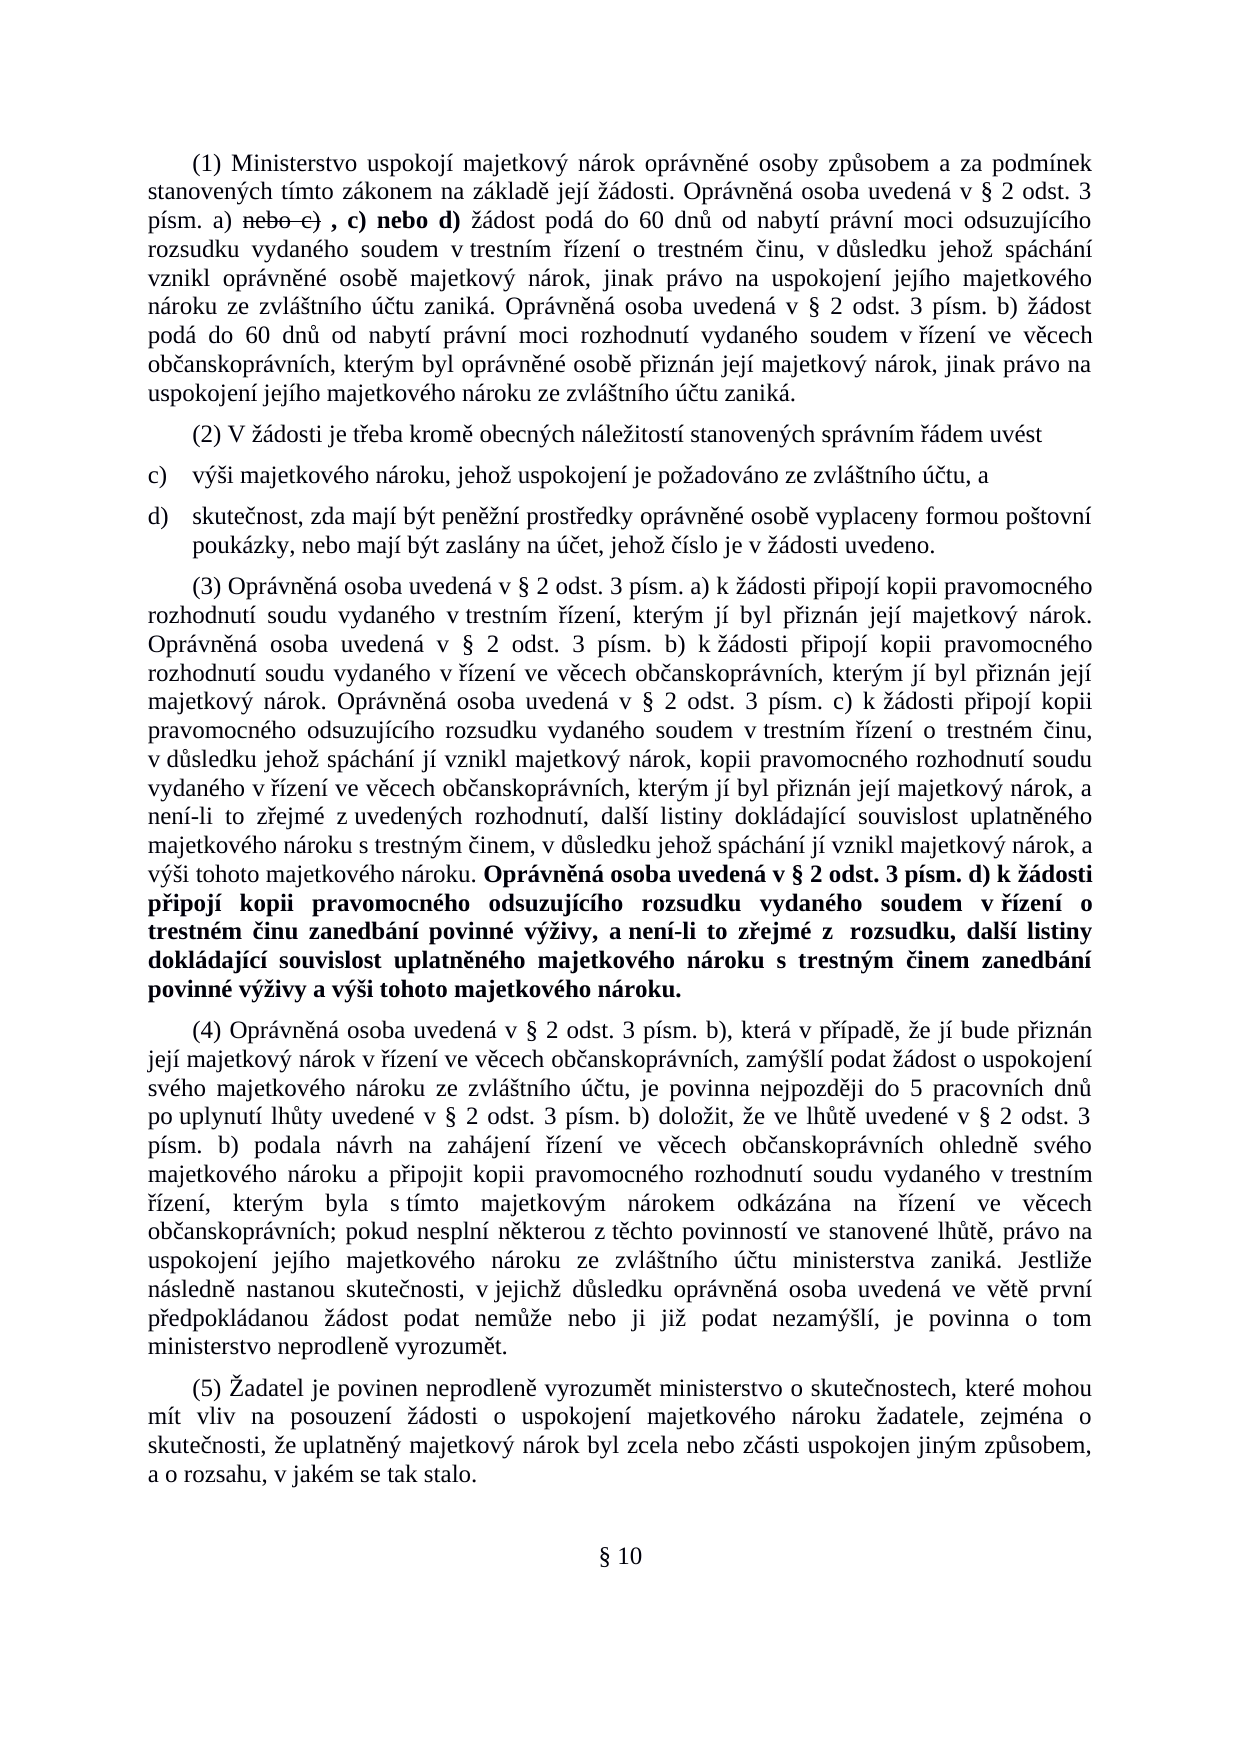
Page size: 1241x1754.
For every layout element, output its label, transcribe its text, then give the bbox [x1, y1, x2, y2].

text (4) Oprávněná osoba uvedená v § 2 odst. 3 písm. b), která v případě, že jí bude přiznán její majetkový nárok v řízení ve věcech občanskoprávních, zamýšlí podat žádost o uspokojení svého majetkového nároku ze zvláštního účtu, je povinna nejpozději do 5 pracovních dnů po uplynutí lhůty uvedené v § 2 odst. 3 písm. b) doložit, že ve lhůtě uvedené v § 2 odst. 3 písm. b) podala návrh na zahájení řízení ve věcech občanskoprávních ohledně svého majetkového nároku a připojit kopii pravomocného rozhodnutí soudu vydaného v trestním řízení, kterým byla s tímto majetkovým nárokem odkázána na řízení ve věcech občanskoprávních; pokud nesplní některou z těchto povinností ve stanovené lhůtě, právo na uspokojení jejího majetkového nároku ze zvláštního účtu ministerstva zaniká. Jestliže následně nastanou skutečnosti, v jejichž důsledku oprávněná osoba uvedená ve větě první předpokládanou žádost podat nemůže nebo ji již podat nezamýšlí, je povinna o tom ministerstvo neprodleně vyrozumět. [148, 1015, 1093, 1360]
text (2) V žádosti je třeba kromě obecných náležitostí stanovených správním řádem uvést [148, 419, 1093, 448]
list skutečnost, zda mají být peněžní prostředky oprávněné osobě vyplaceny formou poštovní poukázky, nebo mají být zaslány na účet, jehož číslo je v žádosti uvedeno. [148, 501, 1093, 559]
list výši majetkového nároku, jehož uspokojení je požadováno ze zvláštního účtu, a [148, 460, 1093, 489]
text (3) Oprávněná osoba uvedená v § 2 odst. 3 písm. a) k žádosti připojí kopii pravomocného rozhodnutí soudu vydaného v trestním řízení, kterým jí byl přiznán její majetkový nárok. Oprávněná osoba uvedená v § 2 odst. 3 písm. b) k žádosti připojí kopii pravomocného rozhodnutí soudu vydaného v řízení ve věcech občanskoprávních, kterým jí byl přiznán její majetkový nárok. Oprávněná osoba uvedená v § 2 odst. 3 písm. c) k žádosti připojí kopii pravomocného odsuzujícího rozsudku vydaného soudem v trestním řízení o trestném činu, v důsledku jehož spáchání jí vznikl majetkový nárok, kopii pravomocného rozhodnutí soudu vydaného v řízení ve věcech občanskoprávních, kterým jí byl přiznán její majetkový nárok, a není-li to zřejmé z uvedených rozhodnutí, další listiny dokládající souvislost uplatněného majetkového nároku s trestným činem, v důsledku jehož spáchání jí vznikl majetkový nárok, a výši tohoto majetkového nároku. Oprávněná osoba uvedená v § 2 odst. 3 písm. d) k žádosti připojí kopii pravomocného odsuzujícího rozsudku vydaného soudem v řízení o trestném činu zanedbání povinné výživy, a není-li to zřejmé z rozsudku, další listiny dokládající souvislost uplatněného majetkového nároku s trestným činem zanedbání povinné výživy a výši tohoto majetkového nároku. [148, 571, 1093, 1003]
text (1) Ministerstvo uspokojí majetkový nárok oprávněné osoby způsobem a za podmínek stanovených tímto zákonem na základě její žádosti. Oprávněná osoba uvedená v § 2 odst. 3 písm. a) nebo c) , c) nebo d) žádost podá do 60 dnů od nabytí právní moci odsuzujícího rozsudku vydaného soudem v trestním řízení o trestném činu, v důsledku jehož spáchání vznikl oprávněné osobě majetkový nárok, jinak právo na uspokojení jejího majetkového nároku ze zvláštního účtu zaniká. Oprávněná osoba uvedená v § 2 odst. 3 písm. b) žádost podá do 60 dnů od nabytí právní moci rozhodnutí vydaného soudem v řízení ve věcech občanskoprávních, kterým byl oprávněné osobě přiznán její majetkový nárok, jinak právo na uspokojení jejího majetkového nároku ze zvláštního účtu zaniká. [148, 148, 1093, 406]
text § 10 [148, 1541, 1093, 1570]
text (5) Žadatel je povinen neprodleně vyrozumět ministerstvo o skutečnostech, které mohou mít vliv na posouzení žádosti o uspokojení majetkového nároku žadatele, zejména o skutečnosti, že uplatněný majetkový nárok byl zcela nebo zčásti uspokojen jiným způsobem, a o rozsahu, v jakém se tak stalo. [148, 1373, 1093, 1488]
